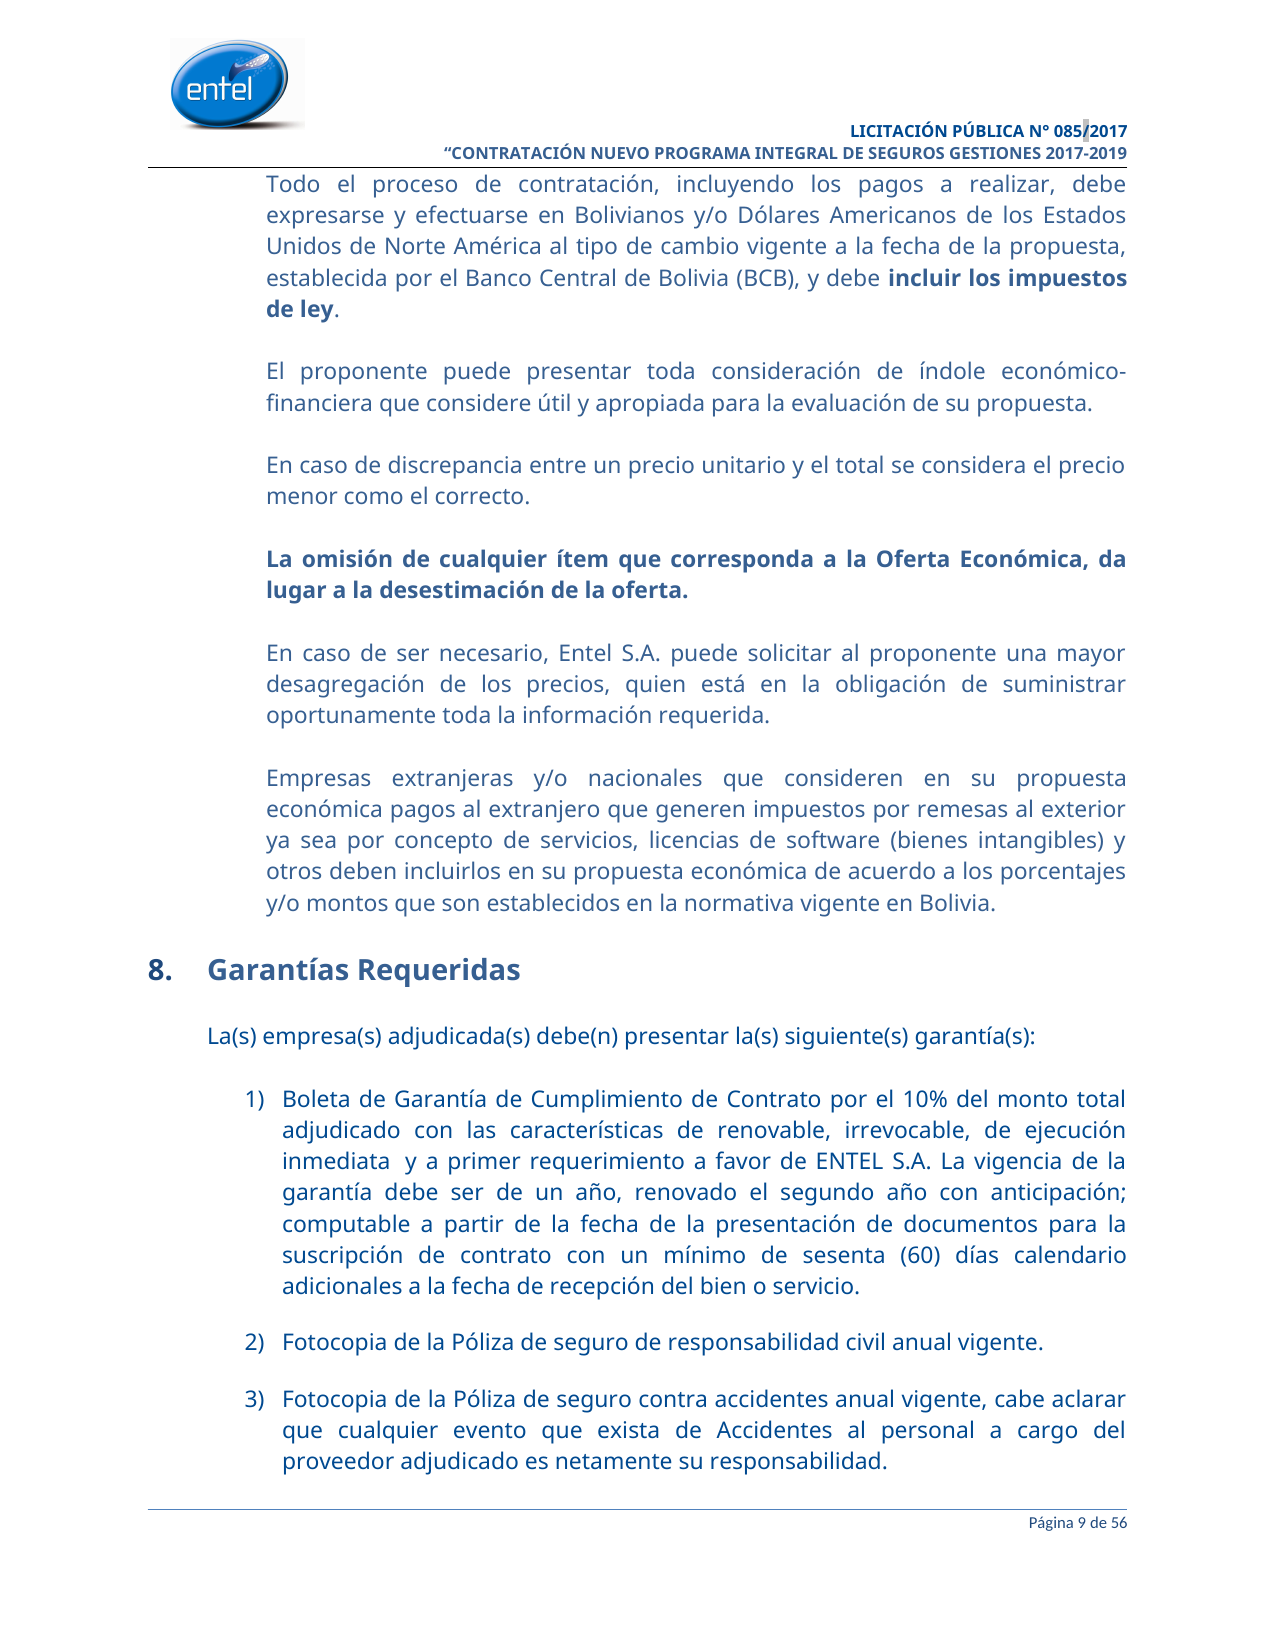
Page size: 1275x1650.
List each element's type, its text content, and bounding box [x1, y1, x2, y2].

list Fotocopia de la Póliza de seguro contra accidentes anual vigente, cabe aclarar que cualquier evento que exista de Accidentes al personal a cargo del proveedor adjudicado es netamente su responsabilidad. [244, 1382, 1127, 1476]
text Todo el proceso de contratación, incluyendo los pagos a realizar, debe expresarse y efectuarse en Bolivianos y/o Dólares Americanos de los Estados Unidos de Norte América al tipo de cambio vigente a la fecha de la propuesta, establecida por el Banco Central de Bolivia (BCB), y debe incluir los impuestos de ley. [266, 168, 1127, 324]
list Garantías Requeridas [148, 949, 1127, 989]
text Empresas extranjeras y/o nacionales que consideren en su propuesta económica pagos al extranjero que generen impuestos por remesas al exterior ya sea por concepto de servicios, licencias de software (bienes intangibles) y otros deben incluirlos en su propuesta económica de acuerdo a los porcentajes y/o montos que son establecidos en la normativa vigente en Bolivia. [266, 762, 1127, 918]
text En caso de ser necesario, Entel S.A. puede solicitar al proponente una mayor desagregación de los precios, quien está en la obligación de suministrar oportunamente toda la información requerida. [266, 637, 1127, 730]
text La(s) empresa(s) adjudicada(s) debe(n) presentar la(s) siguiente(s) garantía(s): [207, 1020, 1127, 1051]
picture [170, 38, 305, 130]
list Fotocopia de la Póliza de seguro de responsabilidad civil anual vigente. [244, 1326, 1127, 1357]
list Boleta de Garantía de Cumplimiento de Contrato por el 10% del monto total adjudicado con las características de renovable, irrevocable, de ejecución inmediata y a primer requerimiento a favor de ENTEL S.A. La vigencia de la garantía debe ser de un año, renovado el segundo año con anticipación; computable a partir de la fecha de la presentación de documentos para la suscripción de contrato con un mínimo de sesenta (60) días calendario adicionales a la fecha de recepción del bien o servicio. [244, 1082, 1127, 1301]
text La omisión de cualquier ítem que corresponda a la Oferta Económica, da lugar a la desestimación de la oferta. [266, 543, 1127, 605]
text El proponente puede presentar toda consideración de índole económico-financiera que considere útil y apropiada para la evaluación de su propuesta. [266, 355, 1127, 418]
text En caso de discrepancia entre un precio unitario y el total se considera el precio menor como el correcto. [266, 449, 1127, 512]
